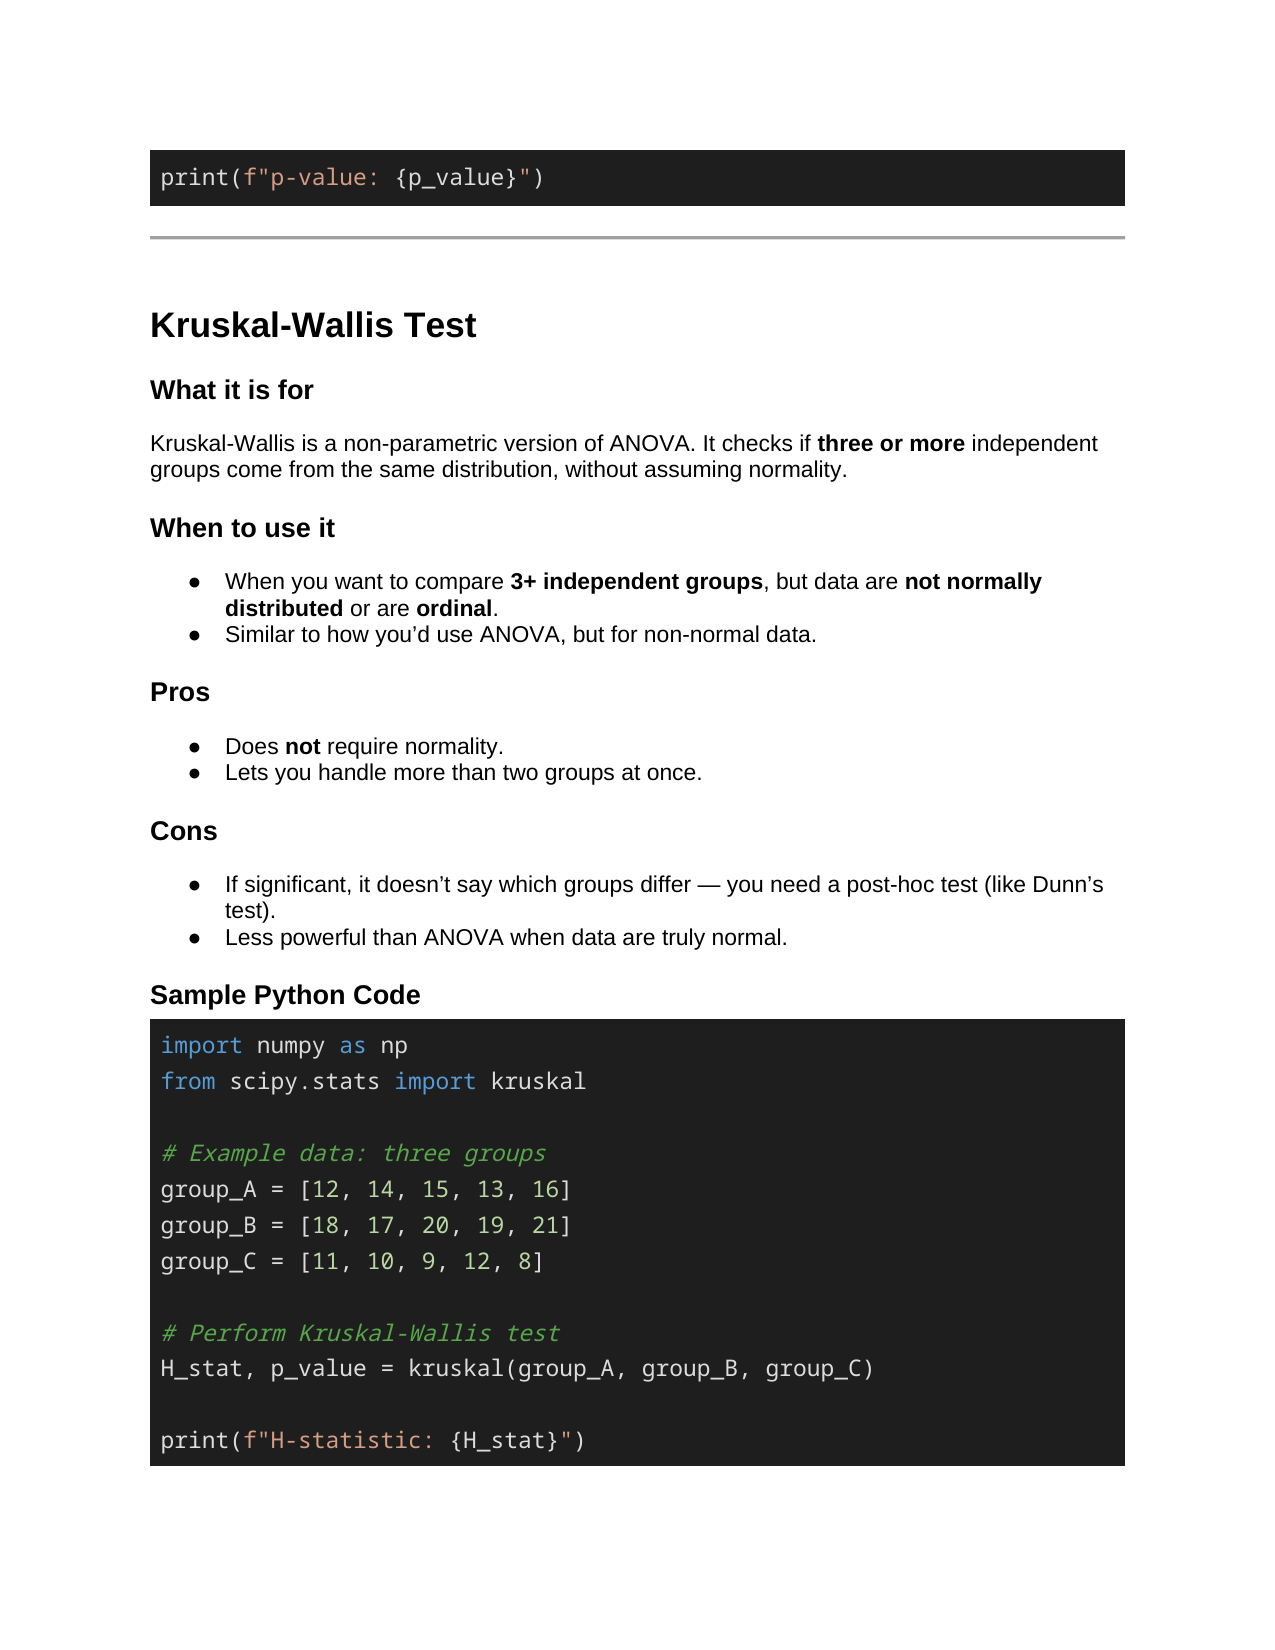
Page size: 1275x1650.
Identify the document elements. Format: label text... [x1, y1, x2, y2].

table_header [150, 1019, 1125, 1466]
subtitle Kruskal-Wallis Test [150, 304, 1125, 344]
subtitle When to use it [150, 512, 1125, 543]
text Kruskal-Wallis is a non-parametric version of ANOVA. It checks if three or more independent groups come from the same distribution, without assuming normality. [150, 430, 1125, 483]
subtitle Pros [150, 676, 1125, 708]
subtitle Sample Python Code [150, 979, 1125, 1010]
subtitle Cons [150, 814, 1125, 846]
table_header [150, 150, 1125, 206]
list If significant, it doesn’t say which groups differ — you need a post-hoc test (like Dunn’s test). [187, 871, 1125, 923]
list Less powerful than ANOVA when data are truly normal. [187, 923, 1125, 950]
list Lets you handle more than two groups at once. [187, 759, 1125, 785]
subtitle What it is for [150, 374, 1125, 405]
list When you want to compare 3+ independent groups, but data are not normally distributed or are ordinal. [187, 568, 1125, 621]
list Similar to how you’d use ANOVA, but for non-normal data. [187, 621, 1125, 647]
list Does not require normality. [187, 733, 1125, 759]
